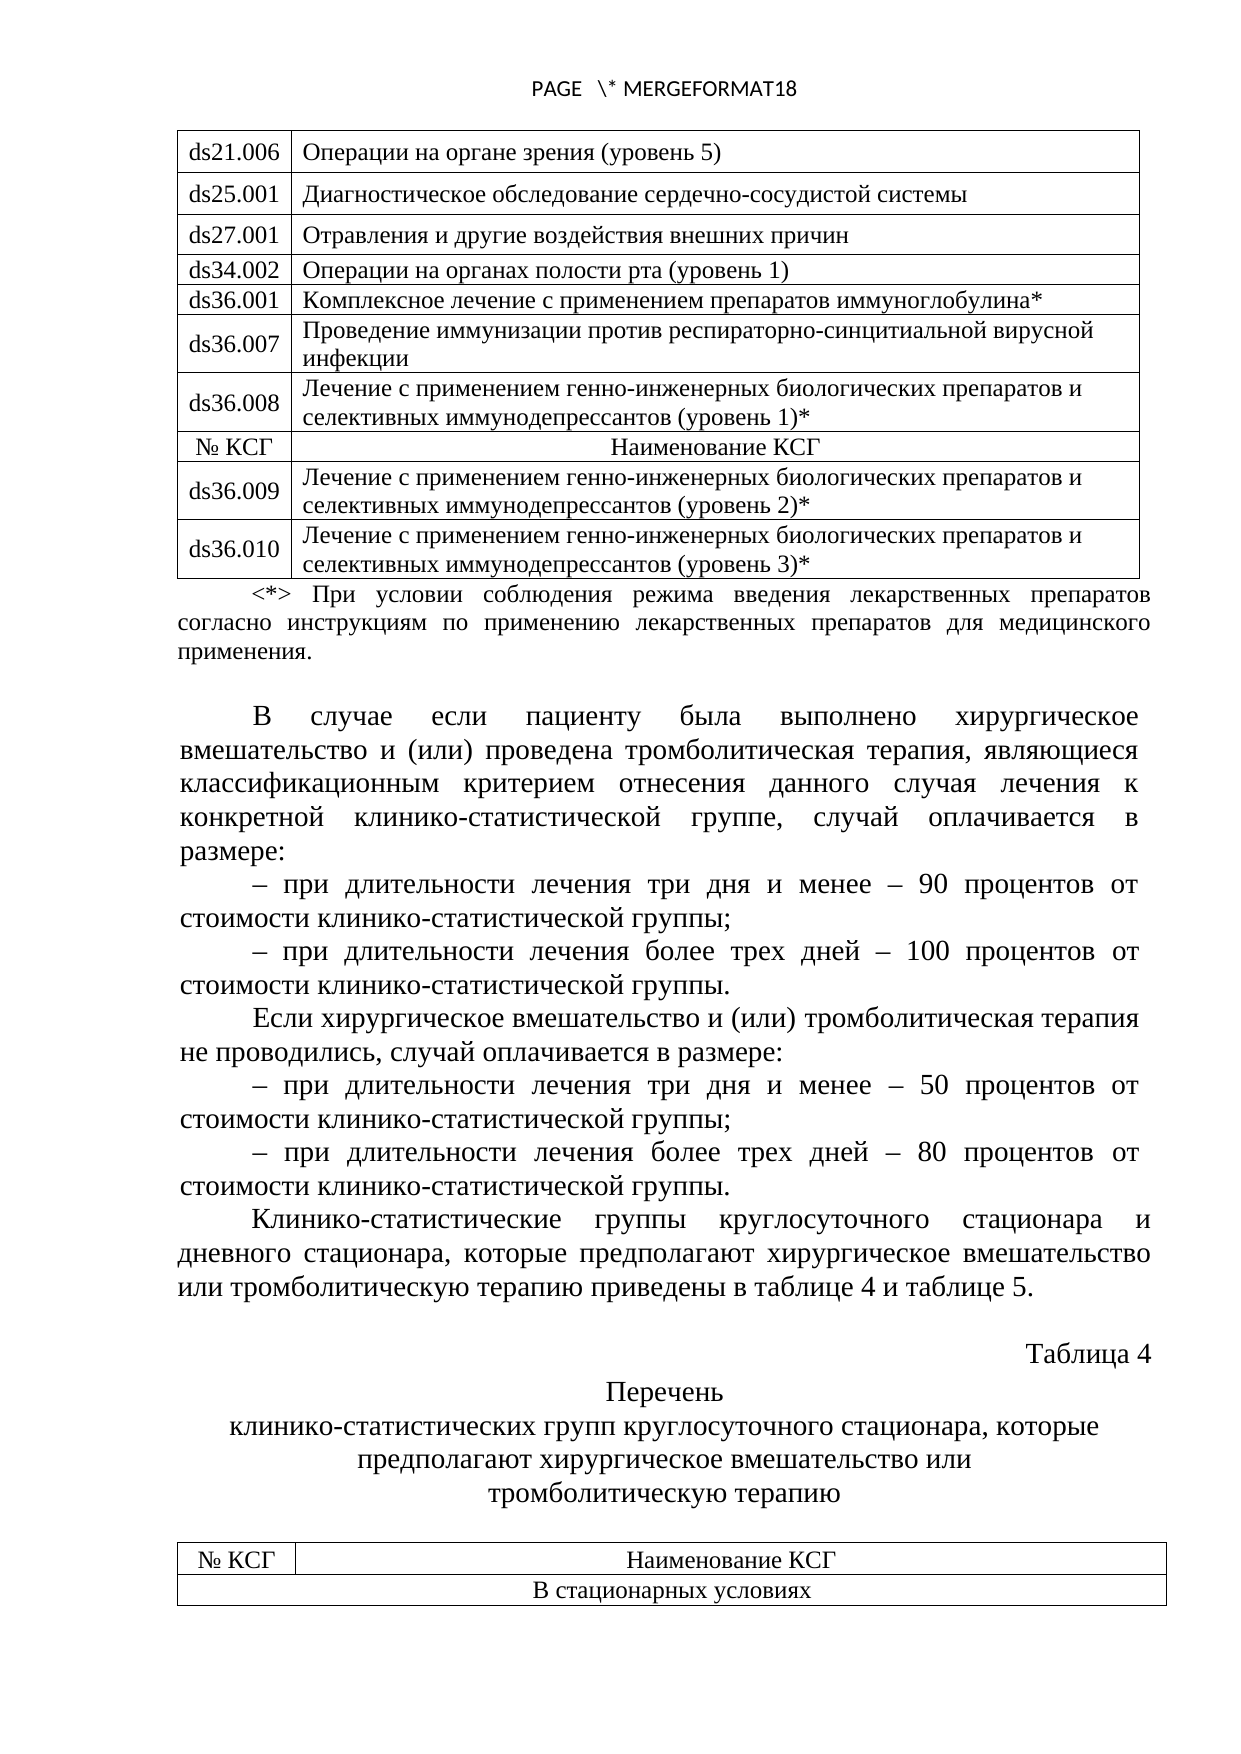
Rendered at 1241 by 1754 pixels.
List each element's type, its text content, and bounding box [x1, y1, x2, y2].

table_cell Лечение с применением генно-инженерных биологических препаратов и селективных иммунодепрессантов (уровень 2)* [292, 462, 1139, 519]
text Перечень [177, 1374, 1152, 1408]
text Клинико-статистические группы круглосуточного стационара и дневного стационара, которые предполагают хирургическое вмешательство или тромболитическую терапию приведены в таблице 4 и таблице 5. [177, 1202, 1152, 1302]
text – при длительности лечения три дня и менее – 50 процентов от стоимости клинико-статистической группы; [179, 1067, 1139, 1134]
table_cell Лечение с применением генно-инженерных биологических препаратов и селективных иммунодепрессантов (уровень 1)* [292, 373, 1139, 431]
text В случае если пациенту была выполнено хирургическое вмешательство и (или) проведена тромболитическая терапия, являющиеся классификационным критерием отнесения данного случая лечения к конкретной клинико-статистической группе, случай оплачивается в размере: [179, 698, 1139, 866]
text – при длительности лечения три дня и менее – 90 процентов от стоимости клинико-статистической группы; [179, 866, 1139, 933]
text тромболитическую терапию [177, 1475, 1152, 1508]
table_cell Проведение иммунизации против респираторно-синцитиальной вирусной инфекции [292, 315, 1139, 372]
table_cell Операции на органах полости рта (уровень 1) [292, 255, 1139, 284]
text <*> При условии соблюдения режима введения лекарственных препаратов согласно инструкциям по применению лекарственных препаратов для медицинского применения. [177, 579, 1152, 665]
text клинико-статистических групп круглосуточного стационара, которые предполагают хирургическое вмешательство или [177, 1408, 1152, 1475]
table_cell Операции на органе зрения (уровень 5) [292, 131, 1139, 172]
text – при длительности лечения более трех дней – 100 процентов от стоимости клинико-статистической группы. [179, 933, 1139, 1000]
table_cell В стационарных условиях [178, 1575, 1166, 1605]
table_header № КСГ [178, 1543, 295, 1574]
text Если хирургическое вмешательство и (или) тромболитическая терапия не проводились, случай оплачивается в размере: [179, 1000, 1139, 1067]
table_cell Отравления и другие воздействия внешних причин [292, 215, 1139, 254]
table_cell ds25.001 [178, 173, 291, 214]
table_cell ds21.006 [178, 131, 291, 172]
table_cell Лечение с применением генно-инженерных биологических препаратов и селективных иммунодепрессантов (уровень 3)* [292, 520, 1139, 578]
table_cell ds27.001 [178, 215, 291, 254]
table_cell № КСГ [178, 432, 291, 461]
table_cell Наименование КСГ [292, 432, 1139, 461]
table_cell ds34.002 [178, 255, 291, 284]
table_cell Комплексное лечение с применением препаратов иммуноглобулина* [292, 285, 1139, 314]
table_header Наименование КСГ [296, 1543, 1166, 1574]
table_cell ds36.001 [178, 285, 291, 314]
table_cell ds36.010 [178, 520, 291, 578]
text Таблица 4 [177, 1336, 1152, 1369]
table_cell Диагностическое обследование сердечно-сосудистой системы [292, 173, 1139, 214]
table_cell ds36.007 [178, 315, 291, 372]
table_cell ds36.009 [178, 462, 291, 519]
table_cell ds36.008 [178, 373, 291, 431]
text – при длительности лечения более трех дней – 80 процентов от стоимости клинико-статистической группы. [179, 1134, 1139, 1202]
